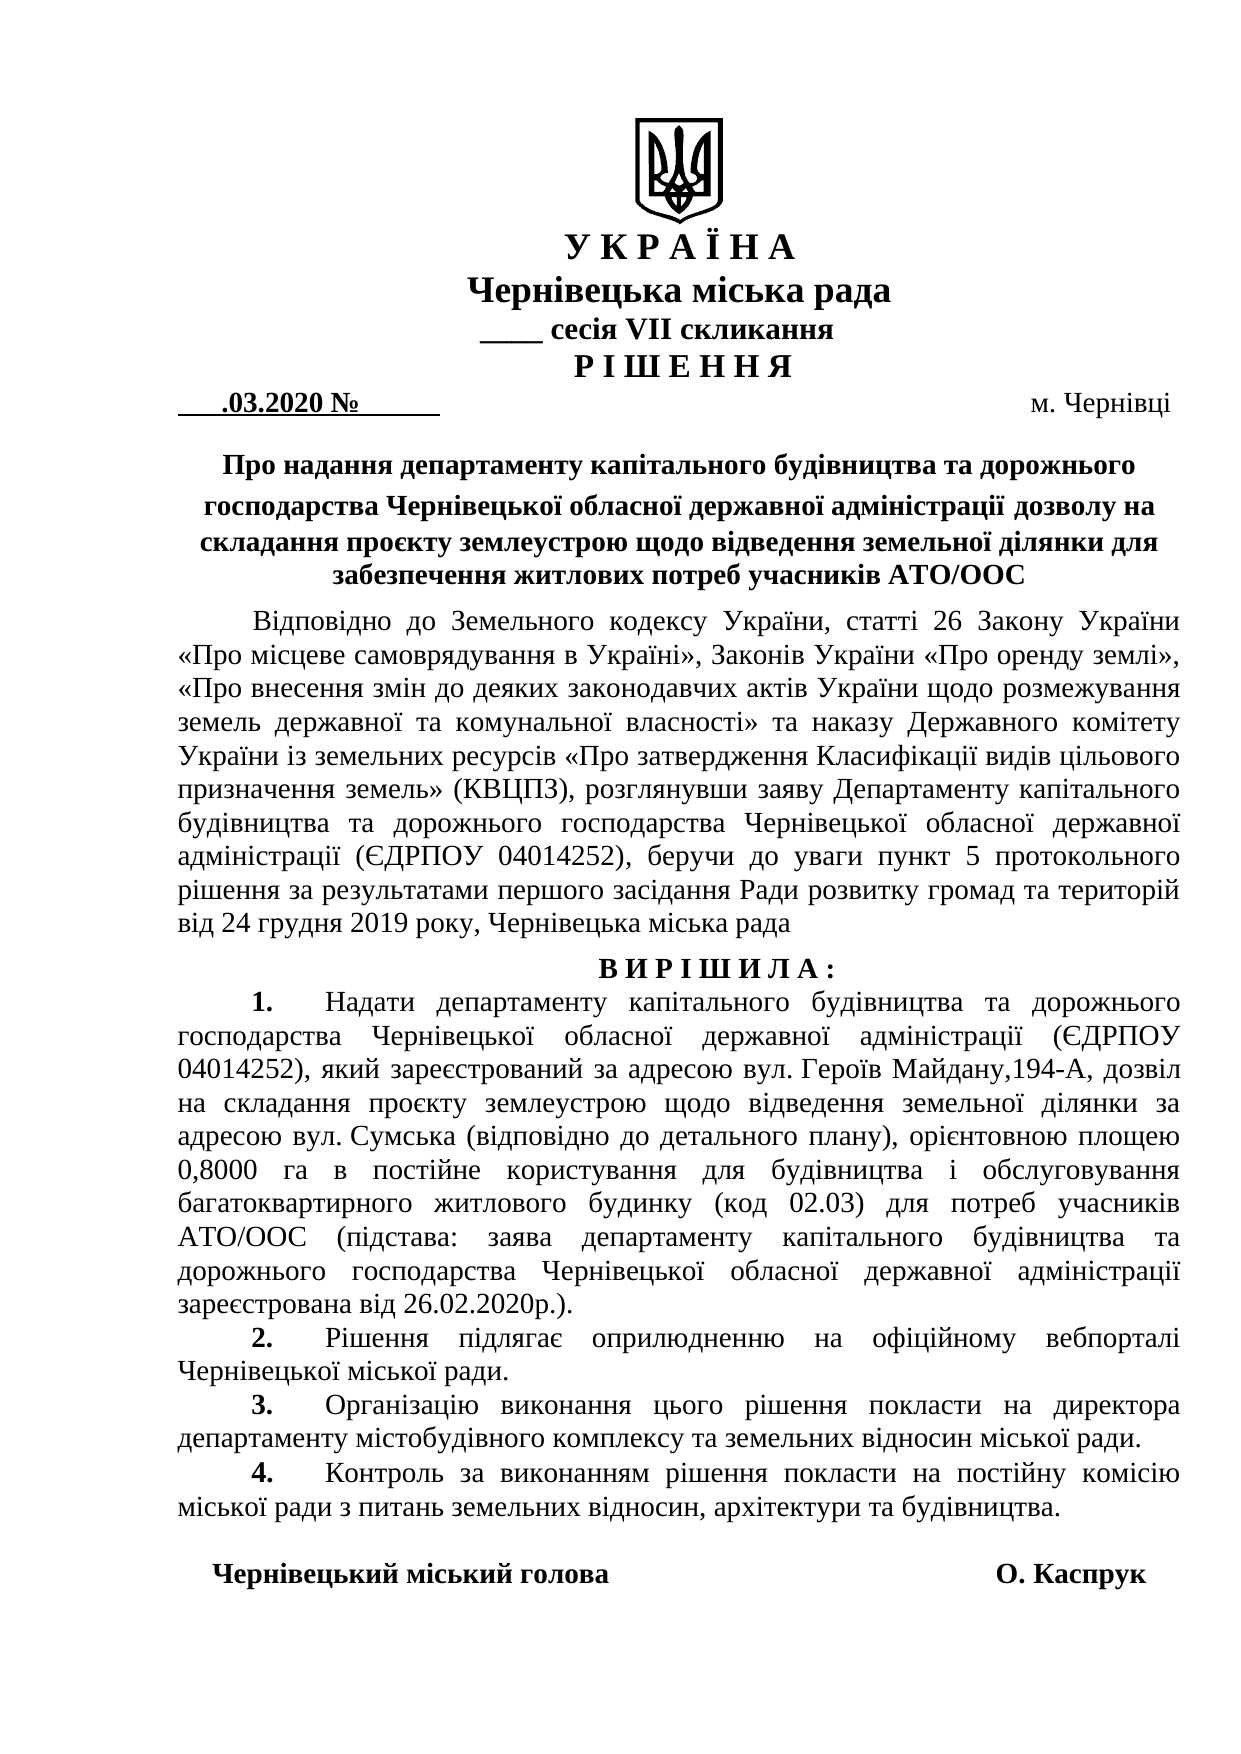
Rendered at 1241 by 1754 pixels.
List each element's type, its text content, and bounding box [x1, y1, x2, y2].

text 3. Організацію виконання цього рішення покласти на директора департаменту містобудівного комплексу та земельних відносин міської ради. [177, 1387, 1181, 1454]
text 2. Рішення підлягає оприлюдненню на офіційному вебпорталі Чернівецької міської ради. [177, 1320, 1181, 1387]
text Про надання департаменту капітального будівництва та дорожнього господарства Чернівецької обласної державної адміністрації дозволу на складання проєкту землеустрою щодо відведення земельної ділянки для забезпечення житлових потреб учасників АТО/ООС [177, 447, 1181, 591]
text У К Р А Ї Н А [177, 224, 1181, 267]
text Р І Ш Е Н Н Я [472, 347, 1181, 385]
subtitle Чернівецька міська рада [177, 267, 1181, 311]
text .03.2020 № м. Чернівці [177, 385, 1181, 418]
text В И Р І Ш И Л А : [177, 951, 1181, 984]
text 4. Контроль за виконанням рішення покласти на постійну комісію міської ради з питань земельних відносин, архітектури та будівництва. [177, 1454, 1181, 1522]
text Відповідно до Земельного кодексу України, статті 26 Закону України «Про місцеве самоврядування в Україні», Законів України «Про оренду землі», «Про внесення змін до деяких законодавчих актів України щодо розмежування земель державної та комунальної власності» та наказу Державного комітету України із земельних ресурсів «Про затвердження Класифікації видів цільового призначення земель» (КВЦПЗ), розглянувши заяву Департаменту капітального будівництва та дорожнього господарства Чернівецької обласної державної адміністрації (ЄДРПОУ 04014252), беручи до уваги пункт 5 протокольного рішення за результатами першого засідання Ради розвитку громад та територій від 24 грудня 2019 року, Чернівецька міська рада [177, 603, 1181, 939]
text Чернівецький міський голова О. Каспрук [177, 1556, 1181, 1589]
text 1. Надати департаменту капітального будівництва та дорожнього господарства Чернівецької обласної державної адміністрації (ЄДРПОУ 04014252), який зареєстрований за адресою вул. Героїв Майдану,194-А, дозвіл на складання проєкту землеустрою щодо відведення земельної ділянки за адресою вул. Сумська (відповідно до детального плану), орієнтовною площею 0,8000 га в постійне користування для будівництва і обслуговування багатоквартирного житлового будинку (код 02.03) для потреб учасників АТО/ООС (підстава: заява департаменту капітального будівництва та дорожнього господарства Чернівецької обласної державної адміністрації зареєстрована від 26.02.2020р.). [177, 984, 1181, 1320]
text ____ сесія VІІ скликання [472, 311, 1181, 347]
